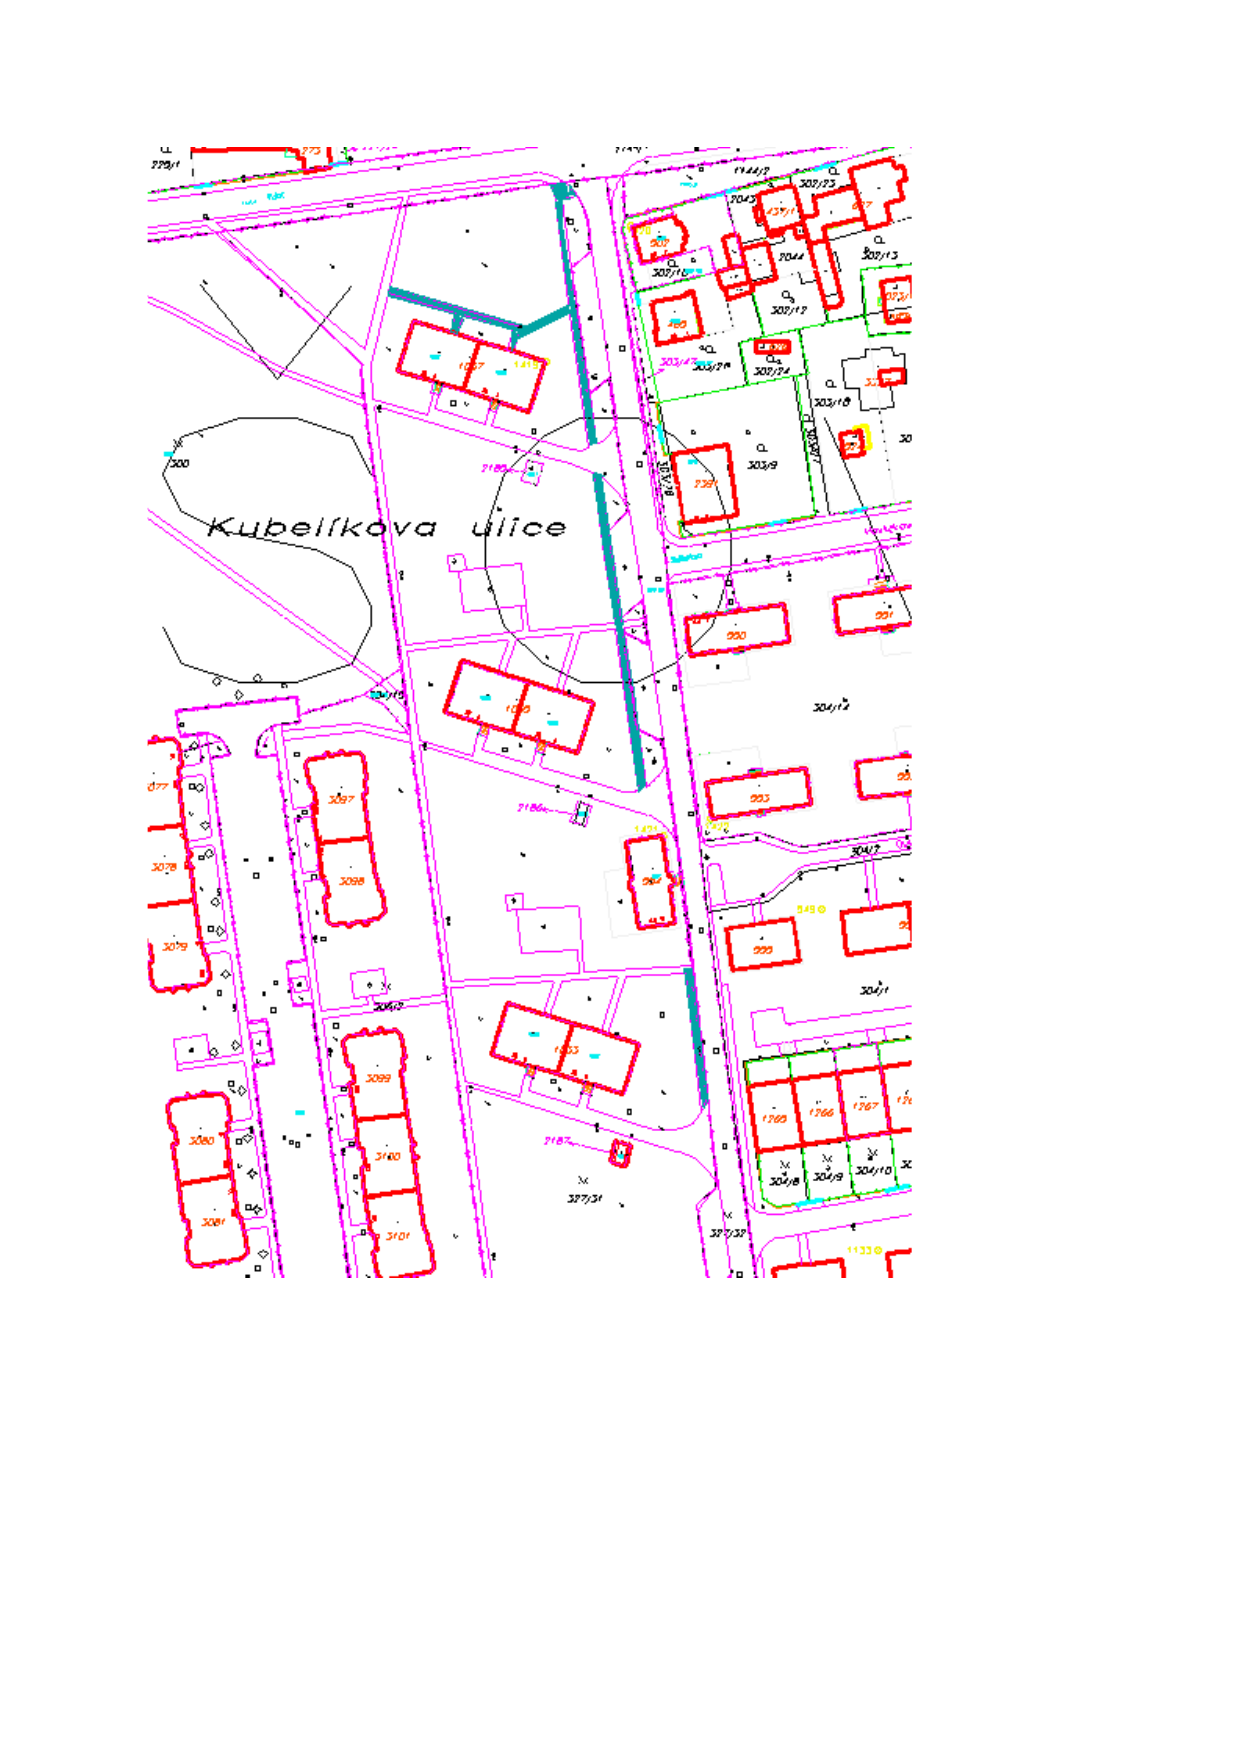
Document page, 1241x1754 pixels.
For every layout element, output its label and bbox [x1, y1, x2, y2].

picture [147, 147, 912, 1278]
